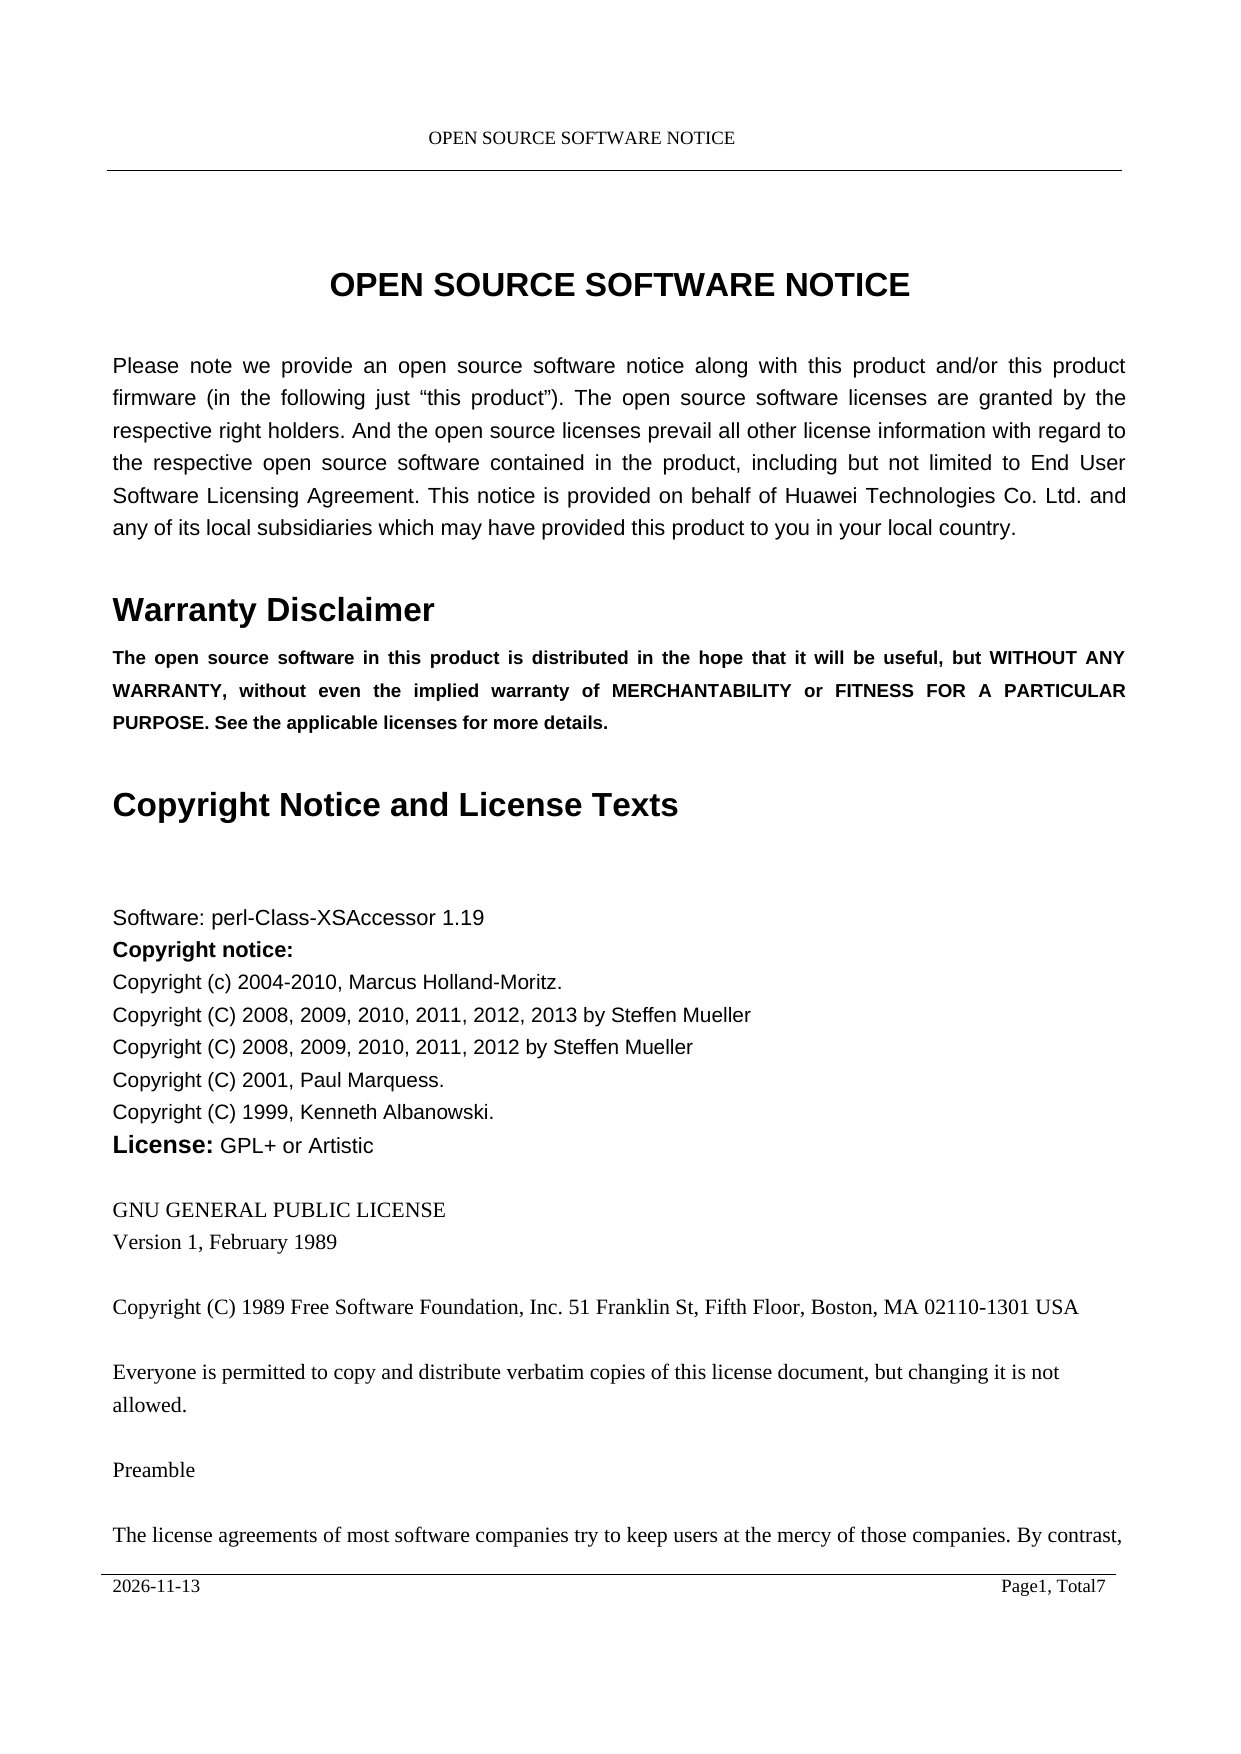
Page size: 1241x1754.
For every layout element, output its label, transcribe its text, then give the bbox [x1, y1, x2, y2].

text Copyright (C) 2001, Paul Marquess. [112, 1063, 1128, 1096]
text Copyright notice: [112, 933, 1128, 966]
text Please note we provide an open source software notice along with this product and/or this product firmware (in the following just “this product”). The open source software licenses are granted by the respective right holders. And the open source licenses prevail all other license information with regard to the respective open source software contained in the product, including but not limited to End User Software Licensing Agreement. This notice is provided on behalf of Huawei Technologies Co. Ltd. and any of its local subsidiaries which may have provided this product to you in your local country. [112, 349, 1128, 544]
text Copyright Notice and License Texts [112, 771, 1128, 836]
text Copyright (C) 1999, Kenneth Albanowski. [112, 1096, 1128, 1128]
text OPEN SOURCE SOFTWARE NOTICE [112, 251, 1128, 316]
text Software: perl-Class-XSAccessor 1.19 [112, 901, 1128, 933]
text The open source software in this product is distributed in the hope that it will be useful, but WITHOUT ANY WARRANTY, without even the implied warranty of MERCHANTABILITY or FITNESS FOR A PARTICULAR PURPOSE. See the applicable licenses for more details. [112, 641, 1128, 739]
text Copyright (C) 2008, 2009, 2010, 2011, 2012 by Steffen Mueller [112, 1031, 1128, 1063]
text Copyright (c) 2004-2010, Marcus Holland-Moritz. [112, 966, 1128, 998]
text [112, 1128, 1128, 1551]
text Warranty Disclaimer [112, 576, 1128, 641]
text Copyright (C) 2008, 2009, 2010, 2011, 2012, 2013 by Steffen Mueller [112, 998, 1128, 1031]
